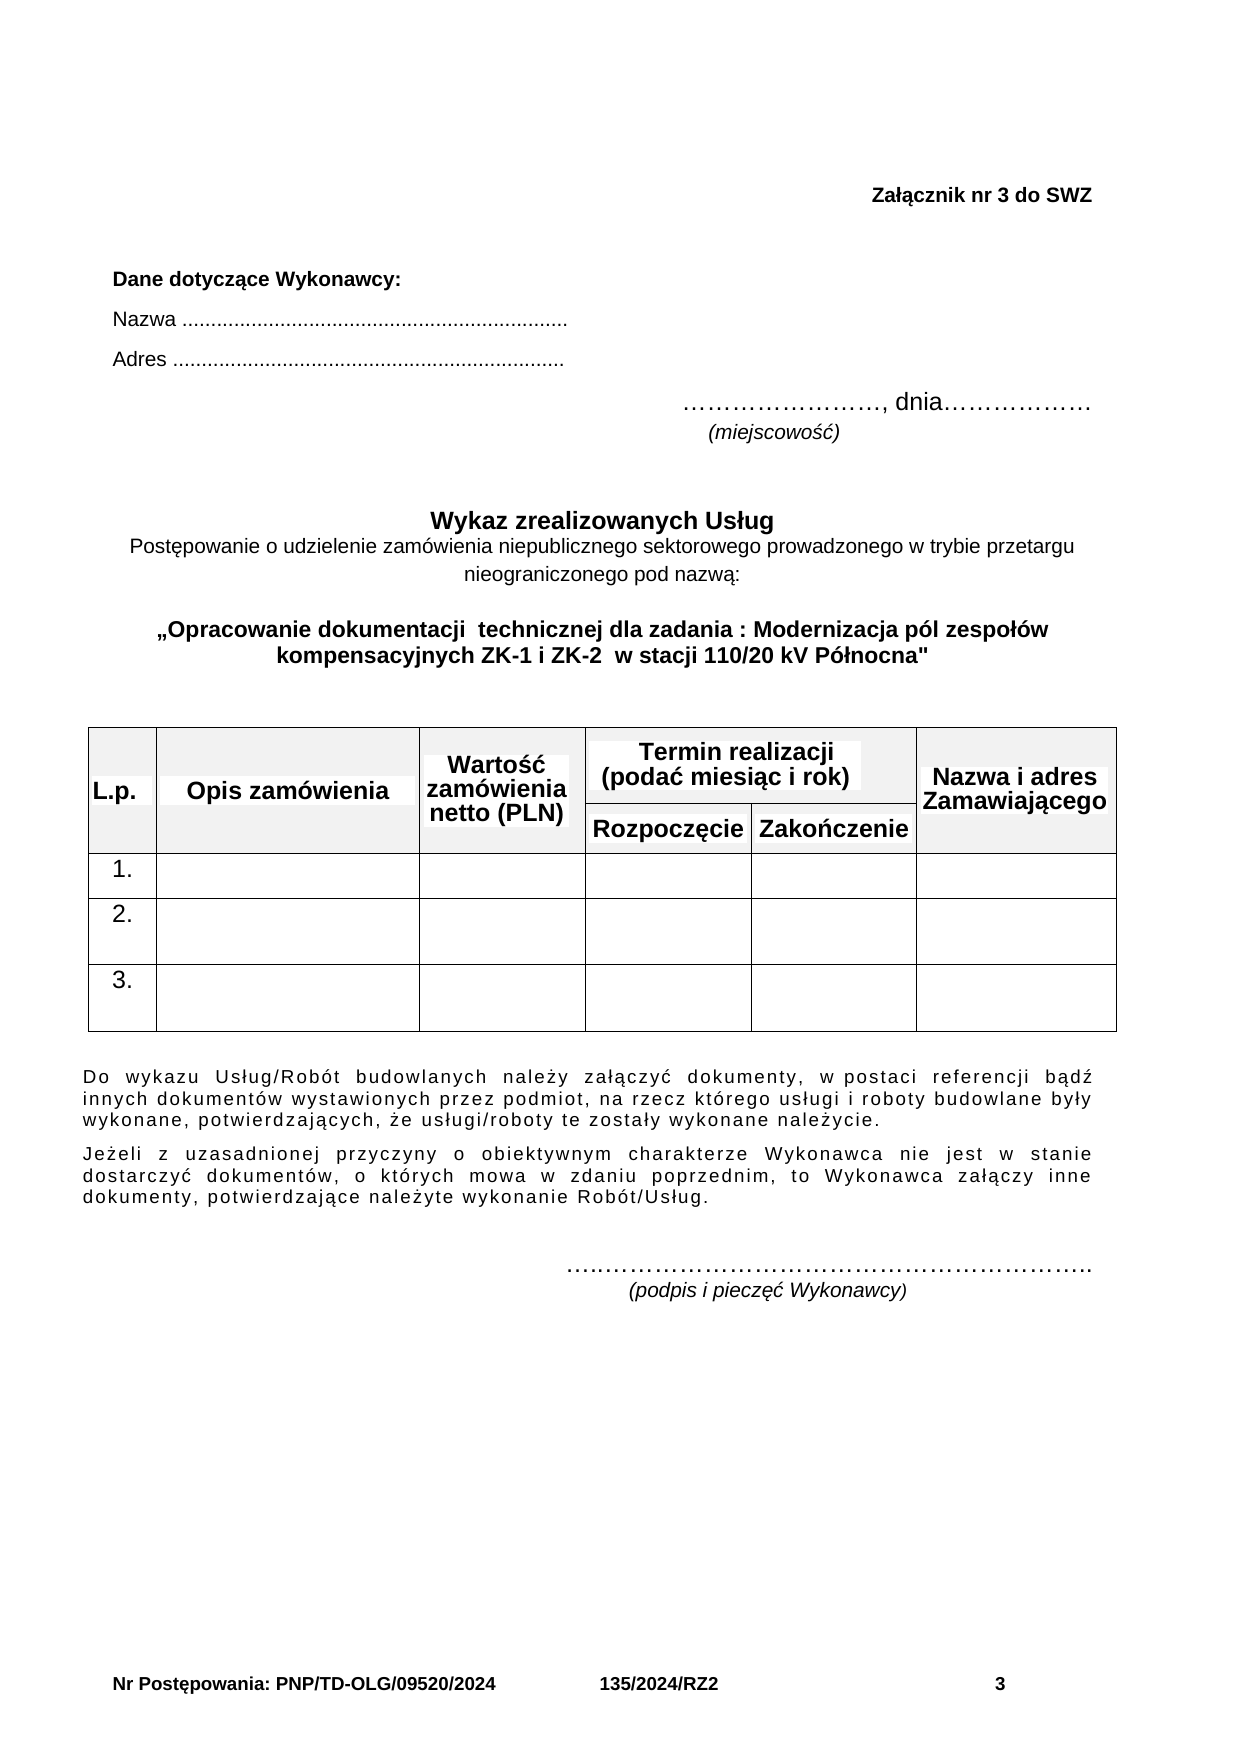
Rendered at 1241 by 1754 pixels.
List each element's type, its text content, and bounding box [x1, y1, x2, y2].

table_cell [157, 965, 419, 1031]
table_header L.p. [89, 728, 156, 853]
text …..………………………………………………….. [150, 1249, 1092, 1278]
table_header Termin realizacji (podać miesiąc i rok) [586, 728, 916, 803]
table_header Opis zamówienia [157, 728, 419, 853]
table_cell [917, 854, 1116, 897]
table_cell Zakończenie [752, 804, 916, 853]
text (podpis i pieczęć Wykonawcy) [555, 1278, 1092, 1302]
table_cell [917, 899, 921, 964]
table_header Wartość zamówienia netto (PLN) [420, 728, 585, 853]
text Adres .................................................................... [112, 347, 1092, 371]
text (miejscowość) [150, 420, 1092, 444]
text „Opracowanie dokumentacji technicznej dla zadania : Modernizacja pól zespołów kompensacyjnych ZK-1 i ZK-2 w stacji 110/20 kV Północna" [112, 616, 1092, 668]
text Jeżeli z uzasadnionej przyczyny o obiektywnym charakterze Wykonawca nie jest w stanie dostarczyć dokumentów, o których mowa w zdaniu poprzednim, to Wykonawca załączy inne dokumenty, potwierdzające należyte wykonanie Robót/Usług. [83, 1143, 1092, 1208]
table_cell [752, 899, 916, 964]
text ……………………, dnia……………… [150, 387, 1092, 416]
table_cell Rozpoczęcie [586, 804, 751, 853]
text Do wykazu Usług/Robót budowlanych należy załączyć dokumenty, w postaci referencji bądź innych dokumentów wystawionych przez podmiot, na rzecz którego usługi i roboty budowlane były wykonane, potwierdzających, że usługi/roboty te zostały wykonane należycie. [83, 1066, 1092, 1131]
table_cell [586, 965, 751, 1031]
text Postępowanie o udzielenie zamówienia niepublicznego sektorowego prowadzonego w trybie przetargu nieograniczonego pod nazwą: [112, 534, 1092, 586]
table_cell [420, 854, 585, 897]
table_cell 1. [89, 854, 156, 897]
table_cell [157, 854, 419, 897]
table_cell [420, 899, 585, 964]
table_cell 2. [89, 899, 156, 964]
table_cell [917, 965, 1116, 1031]
text Wykaz zrealizowanych Usług [112, 506, 1092, 534]
table_cell [420, 965, 585, 1031]
table_cell 3. [89, 965, 156, 1031]
table_cell [752, 965, 916, 1031]
table_cell [586, 899, 751, 964]
text Załącznik nr 3 do SWZ [112, 183, 1092, 207]
table_cell [157, 899, 419, 964]
table_cell [752, 854, 916, 897]
table_cell [586, 854, 751, 897]
table_cell [1112, 899, 1116, 964]
text Dane dotyczące Wykonawcy: [112, 267, 1092, 291]
table_header Nazwa i adres Zamawiającego [917, 728, 1116, 853]
text Nazwa ................................................................... [112, 307, 1092, 331]
